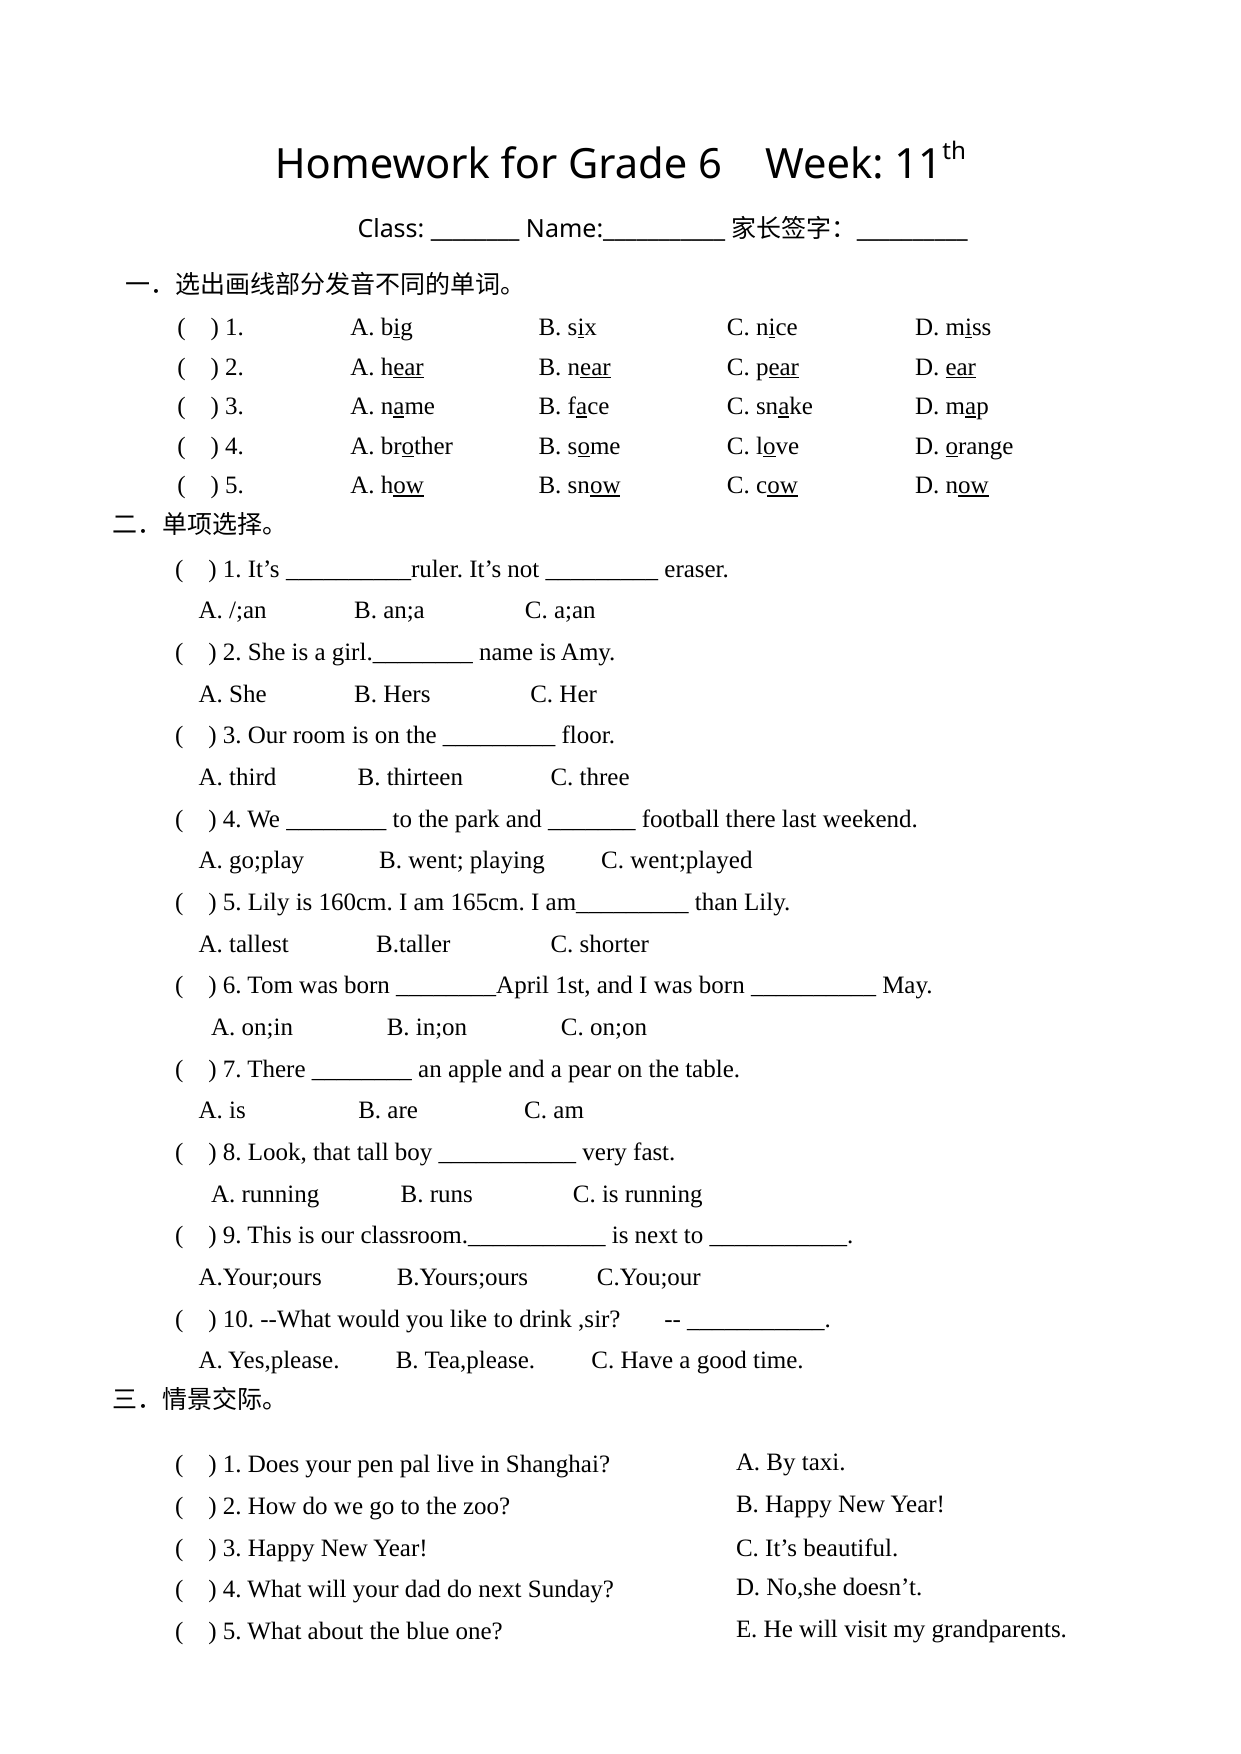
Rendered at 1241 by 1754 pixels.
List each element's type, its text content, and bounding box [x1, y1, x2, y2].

list 补全对话。 [112, 1416, 1128, 1624]
text A. She B. Hers C. Her [112, 666, 1128, 707]
text A. /;an B. an;a C. a;an [112, 582, 1128, 624]
table_cell D. orange [904, 420, 1092, 459]
text A. go;play B. went; playing C. went;played [112, 832, 1128, 874]
table_header A. big [339, 301, 527, 341]
text ( ) 4. We ________ to the park and _______ football there last weekend. [112, 791, 1128, 832]
table_header A. By taxi. [725, 1437, 1091, 1478]
text ( ) 2. She is a girl.________ name is Amy. [112, 624, 1128, 666]
text ( ) 10. --What would you like to drink ,sir? -- ___________. [112, 1291, 1128, 1332]
table_header B. six [527, 301, 715, 341]
table_cell D. No,she doesn’t. [725, 1562, 1091, 1603]
text ( ) 9. This is our classroom.___________ is next to ___________. [112, 1207, 1128, 1249]
text ( ) 3. Our room is on the _________ floor. [112, 707, 1128, 749]
list 选出画线部分发音不同的单词。 [112, 259, 1128, 301]
table_cell A. how [339, 460, 527, 499]
table_cell B. snow [527, 460, 715, 499]
table_cell D. ear [904, 341, 1092, 380]
text A. tallest B.taller C. shorter [112, 916, 1128, 957]
text ( ) 8. Look, that tall boy ___________ very fast. [112, 1124, 1128, 1166]
table_header ( ) 1. Does your pen pal live in Shanghai? [164, 1437, 724, 1478]
table_cell B. Happy New Year! [725, 1478, 1091, 1520]
text ( ) 6. Tom was born ________April 1st, and I was born __________ May. [112, 957, 1128, 999]
table_cell A. hear [339, 341, 527, 380]
text A. is B. are C. am [112, 1082, 1128, 1124]
text ( ) 7. There ________ an apple and a pear on the table. [112, 1041, 1128, 1082]
table_cell C. love [715, 420, 904, 459]
table_cell ( ) 4. What will your dad do next Sunday? [164, 1562, 724, 1603]
table_header D. miss [904, 301, 1092, 341]
table_header ( ) 1. [166, 301, 339, 341]
table_cell A. brother [339, 420, 527, 459]
text ( ) 1. It’s __________ruler. It’s not _________ eraser. [112, 541, 1128, 582]
list 三．情景交际。 [112, 1374, 1128, 1416]
table_cell C. pear [715, 341, 904, 380]
text A. Yes,please. B. Tea,please. C. Have a good time. [112, 1332, 1128, 1374]
text Homework for Grade 6 Week: 11th [112, 129, 1128, 194]
text ( ) 5. Lily is 160cm. I am 165cm. I am_________ than Lily. [112, 874, 1128, 916]
text A. on;in B. in;on C. on;on [112, 999, 1128, 1041]
text A.Your;ours B.Yours;ours C.You;our [112, 1249, 1128, 1291]
text A. third B. thirteen C. three [112, 749, 1128, 791]
table_cell B. some [527, 420, 715, 459]
text Class: ________ Name:___________ 家长签字：__________ [112, 194, 1128, 259]
table_cell A. name [339, 380, 527, 420]
table_cell C. It’s beautiful. [725, 1520, 1091, 1562]
table_header C. nice [715, 301, 904, 341]
table_cell ( ) 4. [166, 420, 339, 459]
table_cell C. snake [715, 380, 904, 420]
table_cell ( ) 3. Happy New Year! [164, 1520, 724, 1562]
table_cell D. map [904, 380, 1092, 420]
table_cell B. near [527, 341, 715, 380]
table_cell ( ) 3. [166, 380, 339, 420]
table_cell B. face [527, 380, 715, 420]
table_cell C. cow [715, 460, 904, 499]
table_cell E. He will visit my grandparents. [725, 1603, 1091, 1645]
table_cell D. now [904, 460, 1092, 499]
table_cell ( ) 5. [166, 460, 339, 499]
list 二．单项选择。 [112, 499, 1128, 541]
table_cell ( ) 5. What about the blue one? [164, 1603, 724, 1645]
table_cell ( ) 2. [166, 341, 339, 380]
table_cell ( ) 2. How do we go to the zoo? [164, 1478, 724, 1520]
text A. running B. runs C. is running [112, 1166, 1128, 1207]
